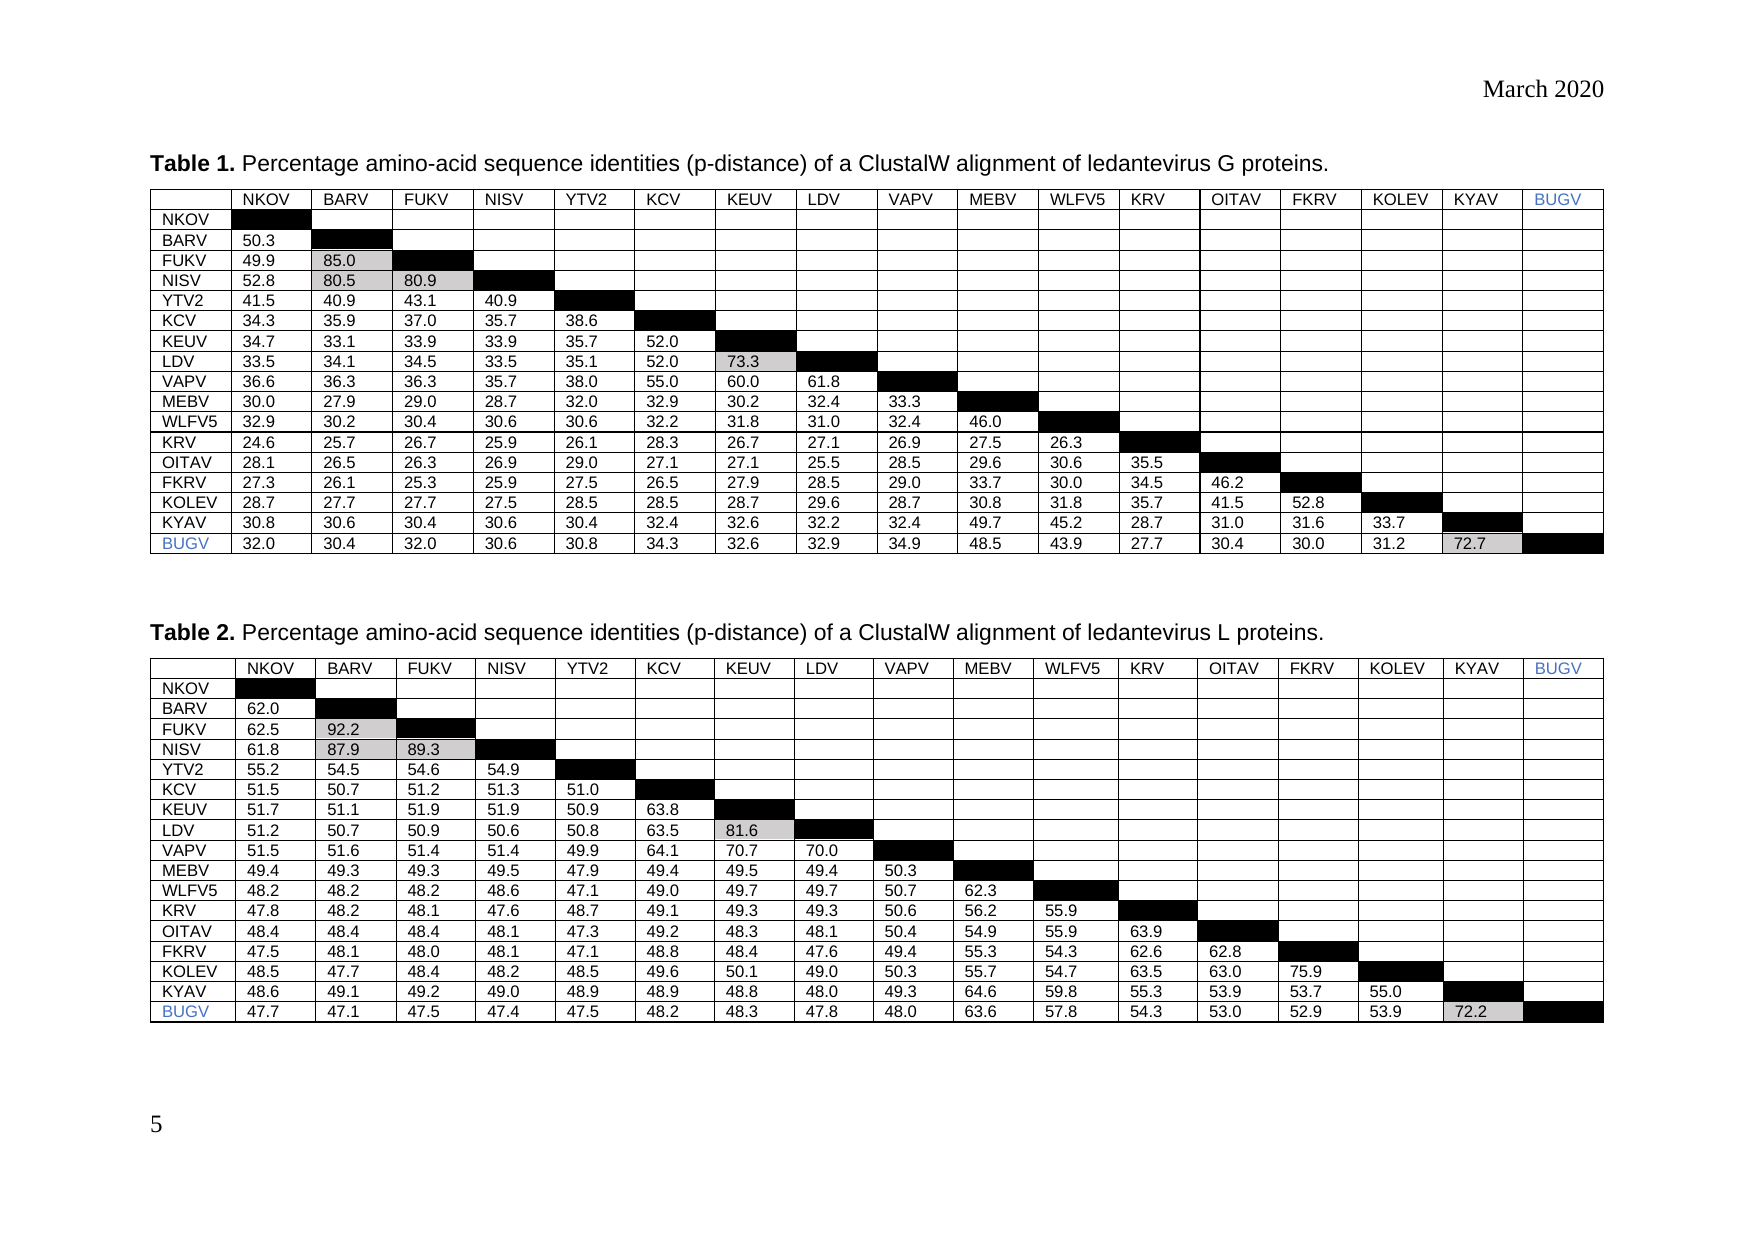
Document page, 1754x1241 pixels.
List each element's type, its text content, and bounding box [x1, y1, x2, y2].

table_header BARV [312, 190, 392, 209]
table_header NISV [476, 659, 555, 678]
table_cell 35.5 [1120, 453, 1199, 472]
table_cell 35.7 [1120, 493, 1199, 512]
table_cell [797, 291, 877, 310]
table_cell 63.5 [1119, 962, 1197, 981]
table_cell 50.3 [874, 962, 953, 981]
table_cell [1524, 780, 1603, 799]
table_cell 48.9 [556, 982, 635, 1001]
table_header LDV [797, 190, 877, 209]
table_cell 50.7 [316, 820, 396, 839]
table_cell 48.9 [636, 982, 714, 1001]
table_cell 27.5 [474, 493, 554, 512]
table_cell 33.1 [312, 331, 392, 351]
table_cell 34.3 [635, 534, 715, 553]
table_cell [1119, 841, 1197, 860]
table_cell 52.8 [232, 271, 311, 290]
table_cell [874, 740, 953, 759]
table_cell 63.0 [1198, 962, 1278, 981]
table_cell 27.9 [716, 473, 796, 492]
table_header KCV [636, 659, 714, 678]
table_cell [716, 311, 796, 330]
table_cell 34.5 [1120, 473, 1199, 492]
table_cell 47.5 [397, 1002, 475, 1021]
table_cell 48.8 [636, 942, 714, 961]
table_cell [1279, 719, 1358, 738]
table_cell 41.5 [1201, 493, 1280, 512]
table_cell 30.6 [1039, 453, 1119, 472]
table_cell 80.9 [393, 271, 473, 290]
table_cell [1362, 230, 1442, 249]
table_cell [716, 230, 796, 249]
table_cell 43.9 [1039, 534, 1119, 553]
table_cell 47.8 [795, 1002, 873, 1021]
table_cell KOLEV [151, 962, 235, 981]
table_cell 30.8 [555, 534, 634, 553]
table_cell [1039, 311, 1119, 330]
table_cell 48.2 [397, 881, 475, 900]
table_cell 48.2 [636, 1002, 714, 1021]
table_cell [1201, 311, 1280, 330]
table_cell [1201, 230, 1280, 249]
table_cell [1523, 513, 1603, 532]
table_cell [874, 719, 953, 738]
table_cell [1279, 740, 1358, 759]
table_cell 48.1 [316, 942, 396, 961]
table_cell [1359, 699, 1443, 718]
table_cell 26.3 [1039, 433, 1119, 452]
table_cell 51.9 [397, 800, 475, 819]
table_cell 48.2 [476, 962, 555, 981]
table_cell [1119, 719, 1197, 738]
table_cell 60.0 [716, 372, 796, 391]
table_cell 51.4 [476, 841, 555, 860]
table_cell 55.2 [236, 760, 315, 779]
table_cell 75.9 [1279, 962, 1358, 981]
table_cell KCV [151, 311, 231, 330]
table_header YTV2 [556, 659, 635, 678]
table_cell 26.1 [312, 473, 392, 492]
table_header MEBV [958, 190, 1038, 209]
table_cell 30.2 [716, 392, 796, 411]
table_header BUGV [1523, 190, 1603, 209]
table_header OITAV [1201, 190, 1280, 209]
table_cell 34.9 [878, 534, 957, 553]
table_cell [1039, 230, 1119, 249]
table_cell [1443, 493, 1522, 512]
table_cell [393, 210, 473, 229]
table_cell [1034, 861, 1118, 880]
table_cell WLFV5 [151, 412, 231, 431]
table_cell [1444, 881, 1523, 900]
table_cell 50.9 [556, 800, 635, 819]
table_cell 48.8 [715, 982, 794, 1001]
table_cell 63.9 [1119, 921, 1197, 941]
table_cell [1281, 372, 1361, 391]
table_cell [1444, 780, 1523, 799]
table_cell [1443, 352, 1522, 371]
table_cell 49.2 [636, 921, 714, 941]
table_cell [1198, 861, 1278, 880]
table_cell 31.6 [1281, 513, 1361, 532]
table_cell [1362, 311, 1442, 330]
table_cell [1279, 780, 1358, 799]
table_cell [312, 230, 392, 249]
table_cell 31.8 [1039, 493, 1119, 512]
table_cell 31.8 [716, 412, 796, 431]
table_cell # [1119, 901, 1197, 920]
table_cell 50.9 [397, 820, 475, 839]
table_cell [1119, 760, 1197, 779]
table_cell 49.7 [715, 881, 794, 900]
table_cell [1359, 921, 1443, 941]
table_cell KRV [151, 433, 231, 452]
table_cell [636, 780, 714, 799]
table_cell [1198, 921, 1278, 941]
table_cell [1279, 800, 1358, 819]
table_cell [1524, 861, 1603, 880]
table_cell [797, 251, 877, 270]
table_cell [316, 699, 396, 718]
table_cell 28.5 [555, 493, 634, 512]
table_cell [797, 352, 877, 371]
table_cell [1524, 841, 1603, 860]
table_cell 49.9 [232, 251, 311, 270]
table_cell 48.0 [795, 982, 873, 1001]
table_cell 27.1 [797, 433, 877, 452]
table_cell 47.9 [556, 861, 635, 880]
table_cell 50.7 [316, 780, 396, 799]
table_cell KRV [151, 901, 235, 920]
table_cell [1119, 861, 1197, 880]
table_cell 37.0 [393, 311, 473, 330]
table_cell 52.0 [635, 352, 715, 371]
table_cell YTV2 [151, 760, 235, 779]
table_cell [958, 352, 1038, 371]
table_header KRV [1120, 190, 1199, 209]
table_cell [636, 699, 714, 718]
table_cell [1281, 311, 1361, 330]
table_cell 29.6 [797, 493, 877, 512]
table_cell [1524, 942, 1603, 961]
table_cell [476, 699, 555, 718]
table_cell [397, 699, 475, 718]
table_cell 30.0 [1281, 534, 1361, 553]
table_cell [1523, 210, 1603, 229]
table_header KOLEV [1359, 659, 1443, 678]
table_cell [1359, 740, 1443, 759]
table_cell [1201, 210, 1280, 229]
table_cell [393, 230, 473, 249]
table_cell [874, 760, 953, 779]
table_cell [1523, 372, 1603, 391]
table_cell 52.9 [1279, 1002, 1358, 1021]
table_cell 35.7 [474, 372, 554, 391]
table_cell [1034, 800, 1118, 819]
table_cell 32.0 [555, 392, 634, 411]
table_cell 35.1 [555, 352, 634, 371]
table_cell 51.4 [397, 841, 475, 860]
table_cell 27.7 [393, 493, 473, 512]
table_cell [1362, 493, 1442, 512]
table_cell [1039, 412, 1119, 431]
table_cell 48.0 [397, 942, 475, 961]
table_cell [1443, 271, 1522, 290]
table_cell [1120, 372, 1199, 391]
table_cell 49.4 [236, 861, 315, 880]
table_cell [1198, 901, 1278, 920]
table_cell [1279, 679, 1358, 698]
table_header FUKV [397, 659, 475, 678]
table_cell [397, 719, 475, 738]
table_cell 32.9 [232, 412, 311, 431]
table_cell 34.1 [312, 352, 392, 371]
table_cell [476, 719, 555, 738]
table_cell [1119, 699, 1197, 718]
table_cell 49.9 [556, 841, 635, 860]
table_cell [636, 679, 714, 698]
table_cell 62.6 [1119, 942, 1197, 961]
table_cell [1281, 433, 1361, 452]
table_cell [474, 230, 554, 249]
table_cell [1120, 230, 1199, 249]
table_cell MEBV [151, 392, 231, 411]
table_cell YTV2 [151, 291, 231, 310]
table_cell 26.9 [878, 433, 957, 452]
table_cell [1201, 412, 1280, 431]
table_cell [1198, 740, 1278, 759]
table_cell [1198, 760, 1278, 779]
table_cell [1523, 493, 1603, 512]
table_cell [1198, 679, 1278, 698]
table_cell [1281, 352, 1361, 371]
table_cell 51.3 [476, 780, 555, 799]
table_cell 48.5 [958, 534, 1038, 553]
table_cell [716, 331, 796, 351]
table_cell WLFV5 [151, 881, 235, 900]
table_cell [1444, 699, 1523, 718]
table_cell [954, 719, 1033, 738]
table_cell 49.0 [476, 982, 555, 1001]
table_cell 47.7 [236, 1002, 315, 1021]
table_cell [1444, 901, 1523, 920]
table_cell 30.6 [474, 534, 554, 553]
table_cell [1120, 271, 1199, 290]
table_cell 50.8 [556, 820, 635, 839]
table_cell [1359, 901, 1443, 920]
table_cell 53.0 [1198, 1002, 1278, 1021]
table_cell 61.8 [236, 740, 315, 759]
table_cell LDV [151, 352, 231, 371]
table_cell 29.0 [393, 392, 473, 411]
table_cell 32.4 [878, 412, 957, 431]
table_cell [1198, 719, 1278, 738]
table_cell 63.5 [636, 820, 714, 839]
table_cell [715, 800, 794, 819]
table_cell 27.5 [555, 473, 634, 492]
table_cell [1362, 412, 1442, 431]
table_cell 46.0 [958, 412, 1038, 431]
table_cell [1201, 251, 1280, 270]
table_cell [555, 230, 634, 249]
table_cell 35.9 [312, 311, 392, 330]
table_cell 54.9 [954, 921, 1033, 941]
table_cell [797, 331, 877, 351]
table_cell [1443, 433, 1522, 452]
table_cell [716, 210, 796, 229]
table_cell [715, 780, 794, 799]
table_cell 38.0 [555, 372, 634, 391]
table_cell 32.2 [635, 412, 715, 431]
table_cell 28.5 [878, 453, 957, 472]
table_cell 47.1 [556, 881, 635, 900]
table_header WLFV5 [1034, 659, 1118, 678]
table_cell 51.1 [316, 800, 396, 819]
table_cell [635, 230, 715, 249]
table_cell 33.3 [878, 392, 957, 411]
table_cell 34.3 [232, 311, 311, 330]
table_cell 49.1 [636, 901, 714, 920]
table_cell 27.5 [958, 433, 1038, 452]
table_cell 55.0 [1359, 982, 1443, 1001]
table_cell 70.0 [795, 841, 873, 860]
table_cell 92.2 [316, 719, 396, 738]
table_cell [878, 271, 957, 290]
table_cell 50.6 [874, 901, 953, 920]
table_cell 55.7 [954, 962, 1033, 981]
table_cell [1524, 820, 1603, 839]
table_header KCV [635, 190, 715, 209]
table_header BUGV [1524, 659, 1603, 678]
table_cell [474, 251, 554, 270]
table_cell 30.0 [1039, 473, 1119, 492]
table_cell 28.1 [232, 453, 311, 472]
table_header MEBV [954, 659, 1033, 678]
table_header FUKV [393, 190, 473, 209]
table_cell 51.9 [476, 800, 555, 819]
table_cell [1444, 820, 1523, 839]
table_cell [1120, 412, 1199, 431]
table_header BARV [316, 659, 396, 678]
table_cell 30.4 [393, 513, 473, 532]
table_cell [1524, 740, 1603, 759]
table_cell [1524, 962, 1603, 981]
table_cell 48.1 [476, 921, 555, 941]
table_cell [954, 760, 1033, 779]
table_cell KEUV [151, 800, 235, 819]
table_cell [1524, 982, 1603, 1001]
table_cell 72.7 [1443, 534, 1522, 553]
table_header NKOV [236, 659, 315, 678]
table_cell 55.3 [1119, 982, 1197, 1001]
table_cell 52.8 [1281, 493, 1361, 512]
table_cell [715, 740, 794, 759]
table_cell [1281, 291, 1361, 310]
table_cell OITAV [151, 921, 235, 941]
table_cell [1198, 800, 1278, 819]
table_cell [1201, 291, 1280, 310]
table_cell VAPV [151, 372, 231, 391]
table_cell [795, 800, 873, 819]
table_cell BARV [151, 230, 231, 249]
table_cell 81.6 [715, 820, 794, 839]
table_cell KYAV [151, 513, 231, 532]
table_cell [1362, 352, 1442, 371]
table_cell [1443, 453, 1522, 472]
table_cell 53.9 [1359, 1002, 1443, 1021]
table_cell [1443, 311, 1522, 330]
table_cell 55.9 [1034, 921, 1118, 941]
table_cell 50.4 [874, 921, 953, 941]
table_cell [795, 820, 873, 839]
text Table 2. Percentage amino-acid sequence identities (p-distance) of a ClustalW alignment of ledantevirus L proteins. [150, 619, 1604, 645]
table_cell [556, 760, 635, 779]
table_cell [1281, 230, 1361, 249]
table_cell [1039, 251, 1119, 270]
table_cell [716, 291, 796, 310]
table_cell [1359, 679, 1443, 698]
table_cell 32.6 [716, 513, 796, 532]
table_cell 28.7 [878, 493, 957, 512]
table_cell [1120, 210, 1199, 229]
table_cell 33.7 [1362, 513, 1442, 532]
table_cell [1279, 942, 1358, 961]
table_cell [1524, 679, 1603, 698]
table_cell 35.7 [555, 331, 634, 351]
table_cell [1279, 881, 1358, 900]
table_cell 36.3 [312, 372, 392, 391]
table_cell 30.4 [312, 534, 392, 553]
table_cell 54.7 [1034, 962, 1118, 981]
table_cell [555, 271, 634, 290]
table_cell [1443, 412, 1522, 431]
table_cell [958, 291, 1038, 310]
table_cell [1039, 291, 1119, 310]
table_cell 61.8 [797, 372, 877, 391]
table_cell 85.0 [312, 251, 392, 270]
table_cell 32.4 [878, 513, 957, 532]
table_cell 48.5 [556, 962, 635, 981]
table_cell 28.5 [635, 493, 715, 512]
table_cell 31.0 [797, 412, 877, 431]
table_cell [1524, 881, 1603, 900]
table_cell 47.1 [316, 1002, 396, 1021]
table_cell 48.2 [236, 881, 315, 900]
table_cell [797, 311, 877, 330]
table_cell [795, 679, 873, 698]
table_cell [636, 719, 714, 738]
table_cell [1359, 760, 1443, 779]
table_cell 30.6 [555, 412, 634, 431]
table_cell [1359, 861, 1443, 880]
table_cell [1359, 719, 1443, 738]
table_cell 33.7 [958, 473, 1038, 492]
table_header FKRV [1281, 190, 1361, 209]
table_cell [1359, 841, 1443, 860]
table_cell [1443, 331, 1522, 351]
table_cell 24.6 [232, 433, 311, 452]
table_cell 26.7 [393, 433, 473, 452]
table_cell [1524, 760, 1603, 779]
table_cell FKRV [151, 473, 231, 492]
table_cell [556, 679, 635, 698]
table_cell [797, 230, 877, 249]
table_cell 32.6 [716, 534, 796, 553]
table_header KYAV [1443, 190, 1522, 209]
table_cell [635, 251, 715, 270]
table_cell 32.0 [232, 534, 311, 553]
table_cell [1119, 881, 1197, 900]
table_cell [1524, 921, 1603, 941]
table_header NISV [474, 190, 554, 209]
table_cell [878, 210, 957, 229]
table_cell [954, 699, 1033, 718]
table_cell [1524, 800, 1603, 819]
table_header [151, 659, 235, 678]
table_cell [1443, 473, 1522, 492]
table_cell 47.4 [476, 1002, 555, 1021]
table_cell [1362, 392, 1442, 411]
table_cell 49.4 [636, 861, 714, 880]
table_cell [1120, 251, 1199, 270]
table_cell 49.3 [397, 861, 475, 880]
table_cell 26.5 [635, 473, 715, 492]
table_cell [1443, 372, 1522, 391]
table_cell FUKV [151, 251, 231, 270]
table_cell 53.9 [1198, 982, 1278, 1001]
table_cell FUKV [151, 719, 235, 738]
table_cell [958, 372, 1038, 391]
table_cell 25.9 [474, 433, 554, 452]
table_cell [1362, 331, 1442, 351]
table_cell [954, 679, 1033, 698]
table_cell [958, 210, 1038, 229]
table_cell [232, 210, 311, 229]
table_cell 26.9 [474, 453, 554, 472]
table_cell [1120, 392, 1199, 411]
table_cell [1198, 699, 1278, 718]
table_cell BUGV [151, 1002, 235, 1021]
table_cell 32.9 [797, 534, 877, 553]
table_cell [1523, 331, 1603, 351]
table_cell [1119, 679, 1197, 698]
table_cell 30.6 [474, 412, 554, 431]
table_cell [1034, 881, 1118, 900]
table_cell 49.7 [795, 881, 873, 900]
table_cell 54.3 [1119, 1002, 1197, 1021]
table_cell 51.2 [236, 820, 315, 839]
table_cell VAPV [151, 841, 235, 860]
table_cell 36.6 [232, 372, 311, 391]
table_cell [958, 271, 1038, 290]
table_cell 32.2 [797, 513, 877, 532]
table_cell 62.5 [236, 719, 315, 738]
table_cell 50.6 [476, 820, 555, 839]
table_cell [1201, 271, 1280, 290]
table_cell [954, 861, 1033, 880]
table_cell [1444, 800, 1523, 819]
table_cell [954, 820, 1033, 839]
table_cell 25.9 [474, 473, 554, 492]
table_cell [1201, 433, 1280, 452]
table_cell 30.8 [232, 513, 311, 532]
table_cell [874, 699, 953, 718]
table_cell KEUV [151, 331, 231, 351]
table_cell [1039, 392, 1119, 411]
table_cell 25.3 [393, 473, 473, 492]
table_cell 48.6 [476, 881, 555, 900]
table_cell [1281, 251, 1361, 270]
table_cell BARV [151, 699, 235, 718]
table_cell 47.6 [795, 942, 873, 961]
table_cell 64.1 [636, 841, 714, 860]
table_cell 80.5 [312, 271, 392, 290]
table_cell [1039, 372, 1119, 391]
table_cell [1279, 921, 1358, 941]
table_cell 28.7 [474, 392, 554, 411]
table_cell [1198, 841, 1278, 860]
table_cell 62.8 [1198, 942, 1278, 961]
table_cell 48.1 [397, 901, 475, 920]
table_cell 48.4 [397, 921, 475, 941]
table_cell [1359, 942, 1443, 961]
table_cell 70.7 [715, 841, 794, 860]
table_cell [795, 780, 873, 799]
table_cell [1198, 820, 1278, 839]
table_cell 49.0 [795, 962, 873, 981]
table_cell 25.5 [797, 453, 877, 472]
table_cell 62.3 [954, 881, 1033, 900]
table_cell 48.0 [874, 1002, 953, 1021]
table_cell 47.5 [556, 1002, 635, 1021]
table_header [151, 190, 231, 209]
table_cell 49.3 [316, 861, 396, 880]
table_cell 63.6 [954, 1002, 1033, 1021]
table_header LDV [795, 659, 873, 678]
table_cell 87.9 [316, 740, 396, 759]
table_cell [1201, 331, 1280, 351]
table_cell 48.3 [715, 921, 794, 941]
table_cell [795, 740, 873, 759]
table_cell [954, 841, 1033, 860]
table_cell [878, 311, 957, 330]
table_cell [1444, 962, 1523, 981]
table_cell [958, 392, 1038, 411]
table_cell NKOV [151, 679, 235, 698]
table_cell 54.6 [397, 760, 475, 779]
table_cell [1444, 760, 1523, 779]
table_cell 55.0 [635, 372, 715, 391]
table_cell [635, 311, 715, 330]
table_cell [715, 719, 794, 738]
table_cell [1281, 412, 1361, 431]
table_cell [1281, 473, 1361, 492]
table_cell [1524, 719, 1603, 738]
table_cell 59.8 [1034, 982, 1118, 1001]
table_cell [797, 271, 877, 290]
table_header KYAV [1444, 659, 1523, 678]
table_cell 73.3 [716, 352, 796, 371]
table_cell [1279, 841, 1358, 860]
table_cell [874, 780, 953, 799]
table_cell 47.5 [236, 942, 315, 961]
table_cell [1444, 719, 1523, 738]
table_cell [556, 699, 635, 718]
table_cell [636, 740, 714, 759]
table_cell [1359, 780, 1443, 799]
table_cell 89.3 [397, 740, 475, 759]
table_cell 32.4 [797, 392, 877, 411]
table_cell [1359, 820, 1443, 839]
table_cell 27.7 [312, 493, 392, 512]
table_cell [1523, 291, 1603, 310]
table_cell [1119, 820, 1197, 839]
table_cell [715, 760, 794, 779]
table_cell 29.0 [878, 473, 957, 492]
table_cell [1034, 740, 1118, 759]
table_cell 49.4 [795, 861, 873, 880]
table_cell 49.3 [874, 982, 953, 1001]
table_cell 28.7 [232, 493, 311, 512]
table_cell [1444, 841, 1523, 860]
table_cell [1523, 311, 1603, 330]
table_cell [1119, 740, 1197, 759]
table_cell 40.9 [474, 291, 554, 310]
table_cell 32.4 [635, 513, 715, 532]
table_header FKRV [1279, 659, 1358, 678]
table_cell 41.5 [232, 291, 311, 310]
table_cell [555, 210, 634, 229]
table_cell 48.6 [236, 982, 315, 1001]
table_cell [1119, 780, 1197, 799]
table_cell [1120, 291, 1199, 310]
table_header WLFV5 [1039, 190, 1119, 209]
table_cell [1523, 433, 1603, 452]
table_cell 32.0 [393, 534, 473, 553]
table_cell 27.3 [232, 473, 311, 492]
table_cell [635, 210, 715, 229]
table_cell [1444, 861, 1523, 880]
table_cell 27.1 [716, 453, 796, 472]
table_cell 54.9 [476, 760, 555, 779]
table_cell 28.7 [1120, 513, 1199, 532]
table_cell [1281, 331, 1361, 351]
table_cell [1524, 901, 1603, 920]
table_cell 25.7 [312, 433, 392, 452]
table_cell 31.0 [1201, 513, 1280, 532]
table_cell 33.5 [232, 352, 311, 371]
table_cell [958, 251, 1038, 270]
table_cell 48.2 [316, 901, 396, 920]
table_cell OITAV [151, 453, 231, 472]
table_cell [958, 230, 1038, 249]
table_cell 51.0 [556, 780, 635, 799]
table_cell [958, 311, 1038, 330]
table_cell 26.7 [716, 433, 796, 452]
table_cell 50.3 [232, 230, 311, 249]
table_header VAPV [874, 659, 953, 678]
table_cell [1359, 800, 1443, 819]
table_cell LDV [151, 820, 235, 839]
table_cell 26.5 [312, 453, 392, 472]
table_cell [1034, 679, 1118, 698]
table_cell [1281, 271, 1361, 290]
table_cell 48.4 [715, 942, 794, 961]
table_cell [555, 291, 634, 310]
table_cell 28.7 [716, 493, 796, 512]
table_cell [1039, 331, 1119, 351]
table_cell 28.3 [635, 433, 715, 452]
table_cell [878, 230, 957, 249]
table_cell [878, 331, 957, 351]
table_cell [954, 740, 1033, 759]
table_cell [1359, 962, 1443, 981]
table_cell [1198, 780, 1278, 799]
table_cell 49.4 [874, 942, 953, 961]
table_cell [797, 210, 877, 229]
table_cell 28.5 [797, 473, 877, 492]
table_header YTV2 [555, 190, 634, 209]
table_cell [474, 210, 554, 229]
table_cell [874, 679, 953, 698]
table_cell [1039, 210, 1119, 229]
table_cell KCV [151, 780, 235, 799]
table_cell [1359, 881, 1443, 900]
table_cell [1120, 433, 1199, 452]
table_cell NISV [151, 740, 235, 759]
table_cell [1362, 291, 1442, 310]
table_cell [1034, 780, 1118, 799]
table_cell [1039, 271, 1119, 290]
table_cell [1362, 453, 1442, 472]
table_cell 50.1 [715, 962, 794, 981]
table_cell MEBV [151, 861, 235, 880]
table_cell 30.6 [474, 513, 554, 532]
table_cell 51.5 [236, 780, 315, 799]
table_cell 57.8 [1034, 1002, 1118, 1021]
table_cell [1034, 760, 1118, 779]
table_cell [635, 271, 715, 290]
table_cell [715, 699, 794, 718]
table_cell 43.1 [393, 291, 473, 310]
table_cell 27.7 [1120, 534, 1199, 553]
table_cell 49.5 [476, 861, 555, 880]
table_cell [1444, 740, 1523, 759]
table_cell [1201, 453, 1280, 472]
table_cell [1444, 982, 1523, 1001]
table_cell 47.1 [556, 942, 635, 961]
table_cell [795, 760, 873, 779]
table_cell 53.7 [1279, 982, 1358, 1001]
table_cell [1443, 291, 1522, 310]
table_cell [556, 740, 635, 759]
table_cell [878, 372, 957, 391]
table_cell 45.2 [1039, 513, 1119, 532]
table_header NKOV [232, 190, 311, 209]
table_cell [1120, 331, 1199, 351]
table_cell [1524, 699, 1603, 718]
table_cell 48.4 [236, 921, 315, 941]
table_cell 38.6 [555, 311, 634, 330]
table_cell 33.5 [474, 352, 554, 371]
table_cell [954, 780, 1033, 799]
table_cell 51.7 [236, 800, 315, 819]
table_cell [556, 719, 635, 738]
table_cell 49.3 [795, 901, 873, 920]
table_cell [316, 679, 396, 698]
table_cell 46.2 [1201, 473, 1280, 492]
table_cell [1443, 251, 1522, 270]
table_cell [874, 841, 953, 860]
table_cell 30.8 [958, 493, 1038, 512]
table_cell [1198, 881, 1278, 900]
table_cell 36.3 [393, 372, 473, 391]
table_cell [878, 291, 957, 310]
table_cell [874, 800, 953, 819]
table_cell [1362, 271, 1442, 290]
table_cell [397, 679, 475, 698]
table_cell 49.7 [958, 513, 1038, 532]
table_cell 51.5 [236, 841, 315, 860]
table_cell 49.0 [636, 881, 714, 900]
table_cell 26.3 [393, 453, 473, 472]
table_cell 55.3 [954, 942, 1033, 961]
table_cell 34.7 [232, 331, 311, 351]
table_cell [1279, 760, 1358, 779]
table_cell [954, 800, 1033, 819]
table_cell [1281, 392, 1361, 411]
table_cell [1444, 679, 1523, 698]
table_cell 54.5 [316, 760, 396, 779]
table_cell [1443, 210, 1522, 229]
table_header OITAV [1198, 659, 1278, 678]
table_cell 26.1 [555, 433, 634, 452]
table_cell 27.1 [635, 453, 715, 472]
table_cell 48.5 [236, 962, 315, 981]
table_cell 49.6 [636, 962, 714, 981]
table_cell [1362, 251, 1442, 270]
table_cell 29.6 [958, 453, 1038, 472]
table_cell KYAV [151, 982, 235, 1001]
table_cell 48.1 [795, 921, 873, 941]
table_cell 47.3 [556, 921, 635, 941]
table_cell [1034, 699, 1118, 718]
table_cell 48.4 [397, 962, 475, 981]
table_cell 29.0 [555, 453, 634, 472]
table_cell [1523, 473, 1603, 492]
table_cell [1034, 820, 1118, 839]
table_header KRV [1119, 659, 1197, 678]
table_header KEUV [715, 659, 794, 678]
table_cell BUGV [151, 534, 231, 553]
table_cell 48.3 [715, 1002, 794, 1021]
table_cell 35.7 [474, 311, 554, 330]
table_cell [1523, 534, 1603, 553]
table_cell 52.0 [635, 331, 715, 351]
table_cell [1120, 352, 1199, 371]
table_cell 62.0 [236, 699, 315, 718]
table_cell [1523, 251, 1603, 270]
table_cell 30.2 [312, 412, 392, 431]
table_cell [1279, 861, 1358, 880]
table_cell [1362, 372, 1442, 391]
table_cell [1279, 699, 1358, 718]
table_cell [312, 210, 392, 229]
table_cell [1523, 392, 1603, 411]
table_cell FKRV [151, 942, 235, 961]
table_cell [795, 699, 873, 718]
table_cell 30.4 [1201, 534, 1280, 553]
table_cell [1362, 210, 1442, 229]
table_cell [716, 251, 796, 270]
table_cell [1362, 473, 1442, 492]
table_cell [636, 760, 714, 779]
table_cell 48.4 [316, 921, 396, 941]
table_cell NISV [151, 271, 231, 290]
table_cell [878, 251, 957, 270]
table_header KOLEV [1362, 190, 1442, 209]
table_cell 48.2 [316, 881, 396, 900]
table_cell [1201, 392, 1280, 411]
table_header KEUV [716, 190, 796, 209]
table_cell [1362, 433, 1442, 452]
table_cell [1443, 392, 1522, 411]
table_cell [1279, 820, 1358, 839]
table_cell 48.1 [476, 942, 555, 961]
table_cell [555, 251, 634, 270]
table_cell [878, 352, 957, 371]
table_cell [1523, 271, 1603, 290]
table_cell 49.3 [715, 901, 794, 920]
table_cell [1201, 352, 1280, 371]
table_cell 31.2 [1362, 534, 1442, 553]
table_cell 49.1 [316, 982, 396, 1001]
table_cell [1034, 841, 1118, 860]
table_cell [236, 679, 315, 698]
table_cell 49.5 [715, 861, 794, 880]
table_cell 30.6 [312, 513, 392, 532]
table_cell [1443, 230, 1522, 249]
table_cell 50.3 [874, 861, 953, 880]
table_cell 40.9 [312, 291, 392, 310]
table_cell [1119, 800, 1197, 819]
table_cell [1523, 453, 1603, 472]
table_cell 32.9 [635, 392, 715, 411]
table_cell [1281, 453, 1361, 472]
table_cell 54.3 [1034, 942, 1118, 961]
table_cell 33.9 [393, 331, 473, 351]
table_cell 64.6 [954, 982, 1033, 1001]
table_cell [1523, 352, 1603, 371]
table_cell [1443, 513, 1522, 532]
table_cell 47.7 [316, 962, 396, 981]
table_cell 48.7 [556, 901, 635, 920]
table_cell 56.2 [954, 901, 1033, 920]
table_cell NKOV [151, 210, 231, 229]
table_cell 63.8 [636, 800, 714, 819]
table_cell 55.9 [1034, 901, 1118, 920]
table_cell [874, 820, 953, 839]
table_cell [635, 291, 715, 310]
table_cell [1444, 921, 1523, 941]
table_cell [1524, 1002, 1603, 1021]
table_cell [795, 719, 873, 738]
table_cell [958, 331, 1038, 351]
table_cell [1039, 352, 1119, 371]
table_cell 30.4 [393, 412, 473, 431]
table_cell [393, 251, 473, 270]
table_cell 27.9 [312, 392, 392, 411]
table_cell 50.7 [874, 881, 953, 900]
table_cell [476, 740, 555, 759]
table_cell [715, 679, 794, 698]
table_cell [1034, 719, 1118, 738]
table_cell [1523, 412, 1603, 431]
table_cell [1444, 942, 1523, 961]
table_cell 34.5 [393, 352, 473, 371]
table_cell 47.8 [236, 901, 315, 920]
table_cell [476, 679, 555, 698]
table_cell 30.0 [232, 392, 311, 411]
table_cell [1120, 311, 1199, 330]
table_header VAPV [878, 190, 957, 209]
table_cell KOLEV [151, 493, 231, 512]
table_cell 33.9 [474, 331, 554, 351]
table_cell [1201, 372, 1280, 391]
table_cell 51.6 [316, 841, 396, 860]
text Table 1. Percentage amino-acid sequence identities (p-distance) of a ClustalW alignment of ledantevirus G proteins. [150, 150, 1604, 176]
table_cell 49.2 [397, 982, 475, 1001]
table_cell 30.4 [555, 513, 634, 532]
table_cell [1281, 210, 1361, 229]
table_cell [716, 271, 796, 290]
table_cell 47.6 [476, 901, 555, 920]
table_cell [474, 271, 554, 290]
table_cell [1279, 901, 1358, 920]
table_cell [1523, 230, 1603, 249]
table_cell 51.2 [397, 780, 475, 799]
table_cell 72.2 [1444, 1002, 1523, 1021]
